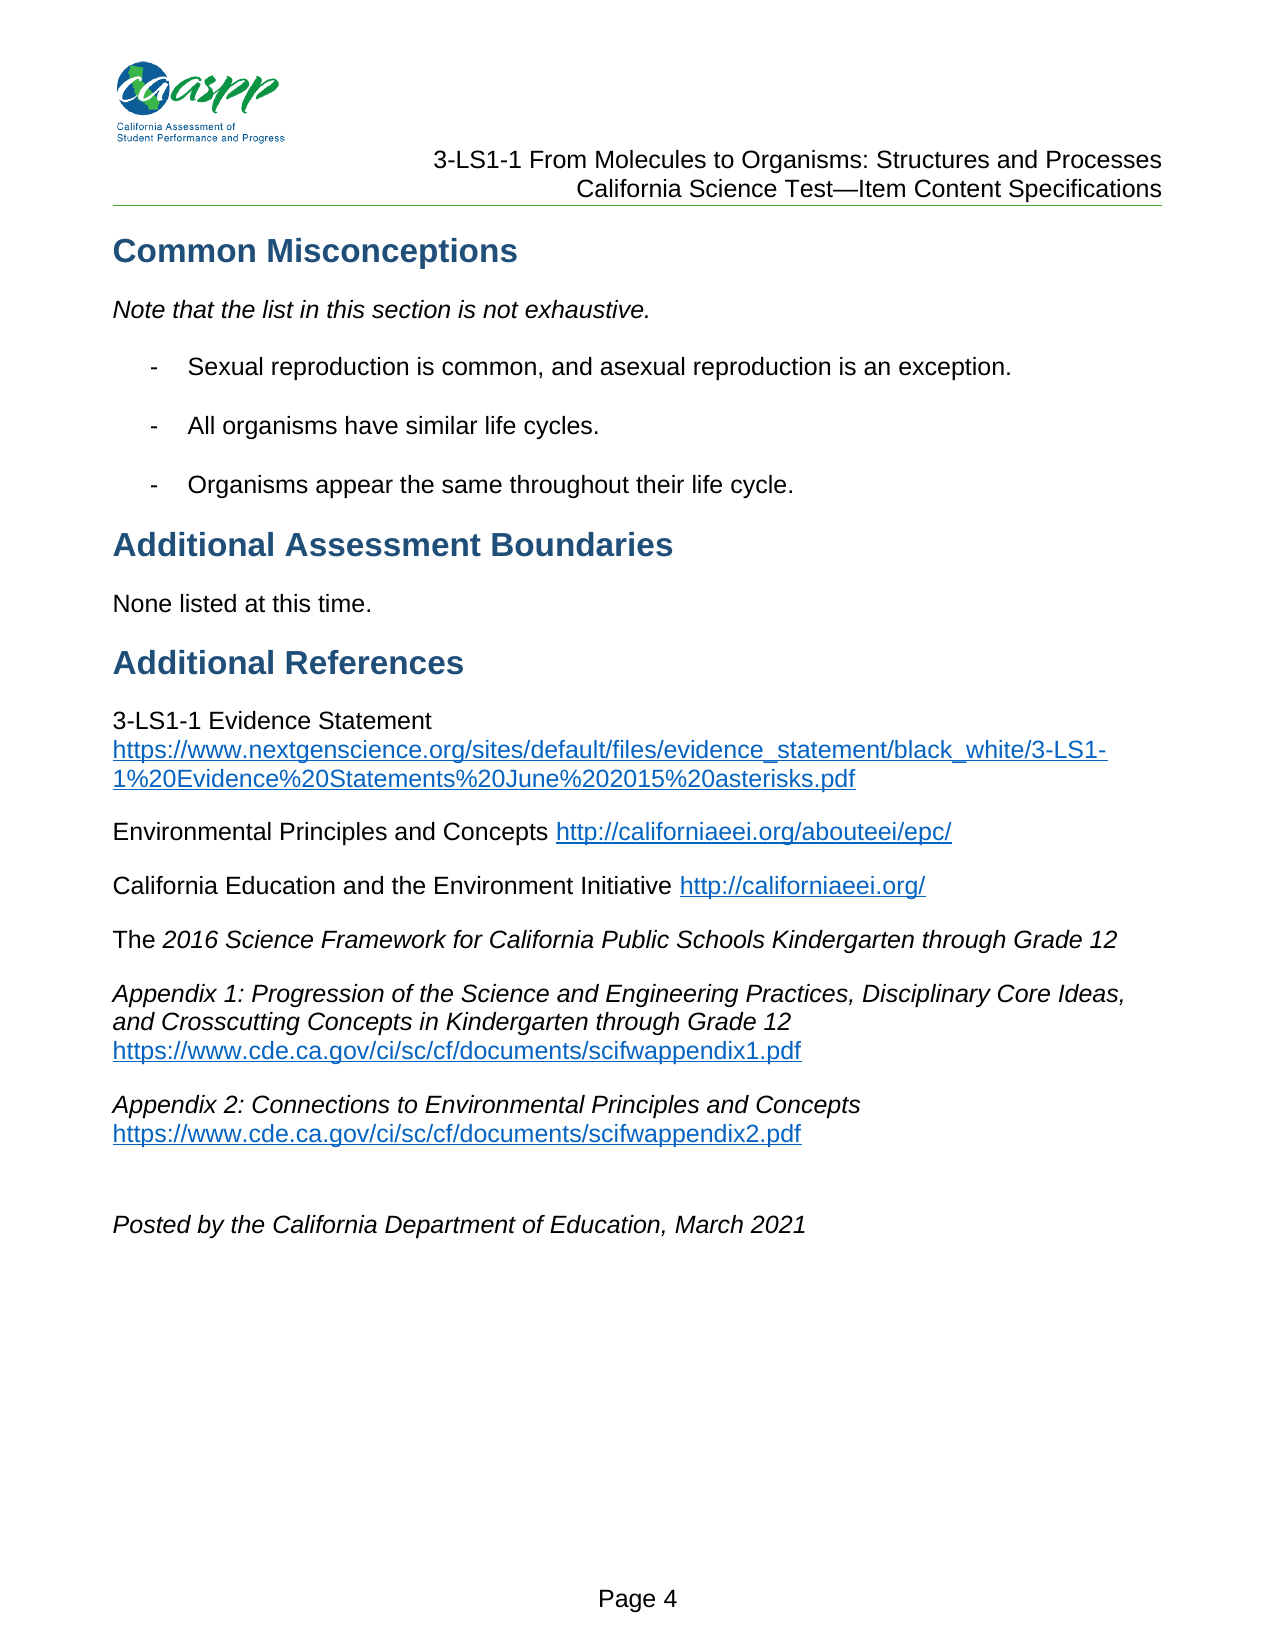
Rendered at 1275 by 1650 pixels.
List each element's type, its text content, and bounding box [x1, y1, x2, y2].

text None listed at this time. [112, 589, 1162, 618]
text Environmental Principles and Concepts http://californiaeei.org/abouteei/epc/ [112, 817, 1162, 846]
picture [112, 60, 287, 146]
text All organisms have similar life cycles. [150, 407, 1162, 441]
subtitle Common Misconceptions [112, 231, 1162, 269]
text California Education and the Environment Initiative http://californiaeei.org/ [112, 871, 1162, 900]
text Note that the list in this section is not exhaustive. [112, 294, 1162, 323]
text Appendix 2: Connections to Environmental Principles and Concepts https://www.cde.ca.gov/ci/sc/cf/documents/scifwappendix2.pdf [112, 1090, 1162, 1147]
text Appendix 1: Progression of the Science and Engineering Practices, Disciplinary Core Ideas, and Crosscutting Concepts in Kindergarten through Grade 12 https://www.cde.ca.gov/ci/sc/cf/documents/scifwappendix1.pdf [112, 979, 1162, 1065]
text The 2016 Science Framework for California Public Schools Kindergarten through Grade 12 [112, 925, 1162, 954]
text 3-LS1-1 Evidence Statement https://www.nextgenscience.org/sites/default/files/evidence_statement/black_white/3-LS1-1%20Evidence%20Statements%20June%202015%20asterisks.pdf [112, 706, 1162, 792]
subtitle Additional Assessment Boundaries [112, 526, 1162, 564]
subtitle Additional References [112, 643, 1162, 681]
text Posted by the California Department of Education, March 2021 [112, 1210, 1162, 1239]
text Organisms appear the same throughout their life cycle. [150, 466, 1162, 501]
text Sexual reproduction is common, and asexual reproduction is an exception. [150, 348, 1162, 382]
